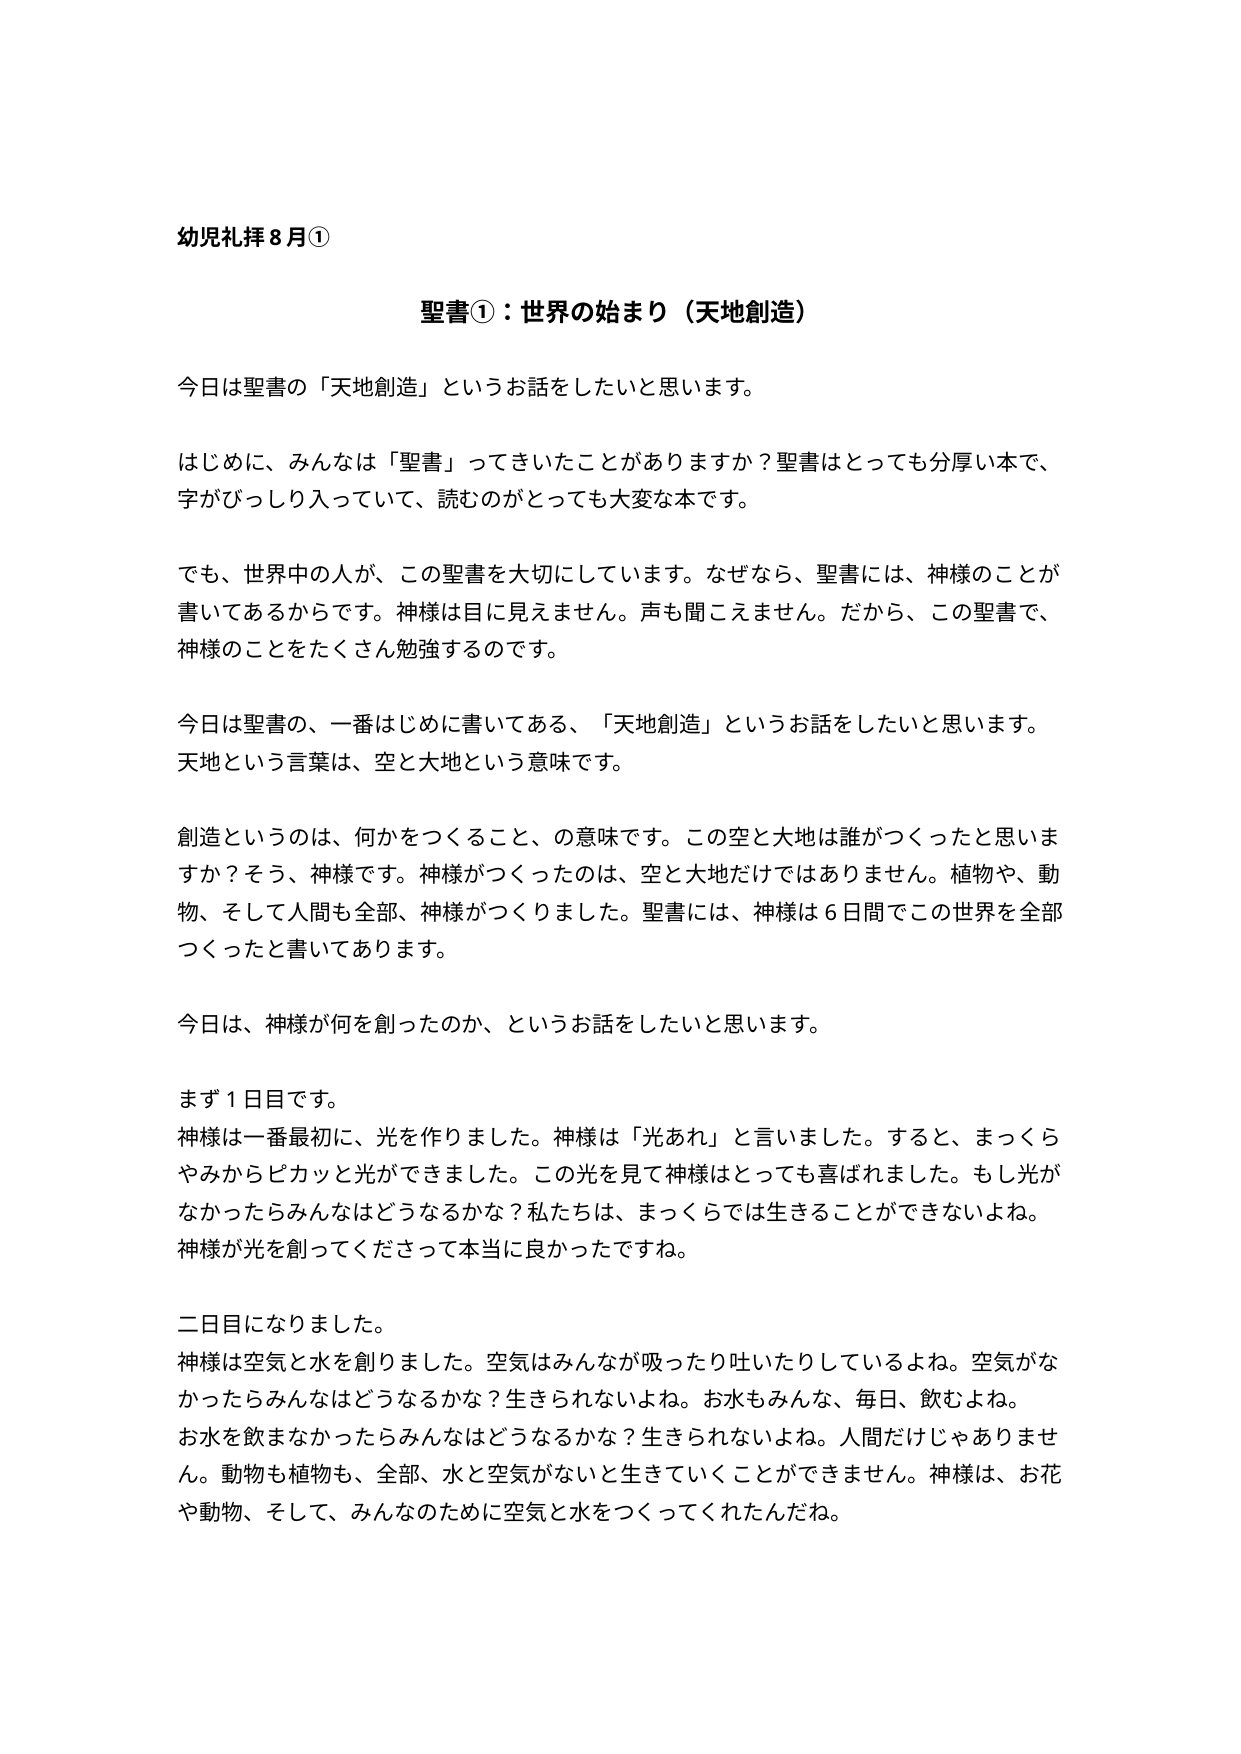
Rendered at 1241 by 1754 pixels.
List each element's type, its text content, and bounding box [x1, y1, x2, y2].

text 今日は、神様が何を創ったのか、というお話をしたいと思います。 [177, 1004, 1063, 1042]
text 創造というのは、何かをつくること、の意味です。この空と大地は誰がつくったと思いますか？そう、神様です。神様がつくったのは、空と大地だけではありません。植物や、動物、そして人間も全部、神様がつくりました。聖書には、神様は6日間でこの世界を全部つくったと書いてあります。 [177, 817, 1063, 967]
text はじめに、みんなは「聖書」ってきいたことがありますか？聖書はとっても分厚い本で、字がびっしり入っていて、読むのがとっても大変な本です。 [177, 442, 1063, 517]
text 神様は空気と水を創りました。空気はみんなが吸ったり吐いたりしているよね。空気がなかったらみんなはどうなるかな？生きられないよね。お水もみんな、毎日、飲むよね。 [177, 1342, 1063, 1417]
text お水を飲まなかったらみんなはどうなるかな？生きられないよね。人間だけじゃありません。動物も植物も、全部、水と空気がないと生きていくことができません。神様は、お花や動物、そして、みんなのために空気と水をつくってくれたんだね。 [177, 1417, 1063, 1529]
text でも、世界中の人が、この聖書を大切にしています。なぜなら、聖書には、神様のことが書いてあるからです。神様は目に見えません。声も聞こえません。だから、この聖書で、神様のことをたくさん勉強するのです。 [177, 554, 1063, 667]
text 幼児礼拝8月① [177, 217, 1063, 254]
text 天地という言葉は、空と大地という意味です。 [177, 742, 1063, 779]
text 聖書①：世界の始まり（天地創造） [177, 292, 1063, 329]
text まず1日目です。 [177, 1079, 1063, 1117]
text 今日は聖書の、一番はじめに書いてある、「天地創造」というお話をしたいと思います。 [177, 704, 1063, 742]
text 神様は一番最初に、光を作りました。神様は「光あれ」と言いました。すると、まっくらやみからピカッと光ができました。この光を見て神様はとっても喜ばれました。もし光がなかったらみんなはどうなるかな？私たちは、まっくらでは生きることができないよね。 [177, 1117, 1063, 1229]
text 神様が光を創ってくださって本当に良かったですね。 [177, 1229, 1063, 1267]
text 今日は聖書の「天地創造」というお話をしたいと思います。 [177, 367, 1063, 404]
text 二日目になりました。 [177, 1304, 1063, 1342]
